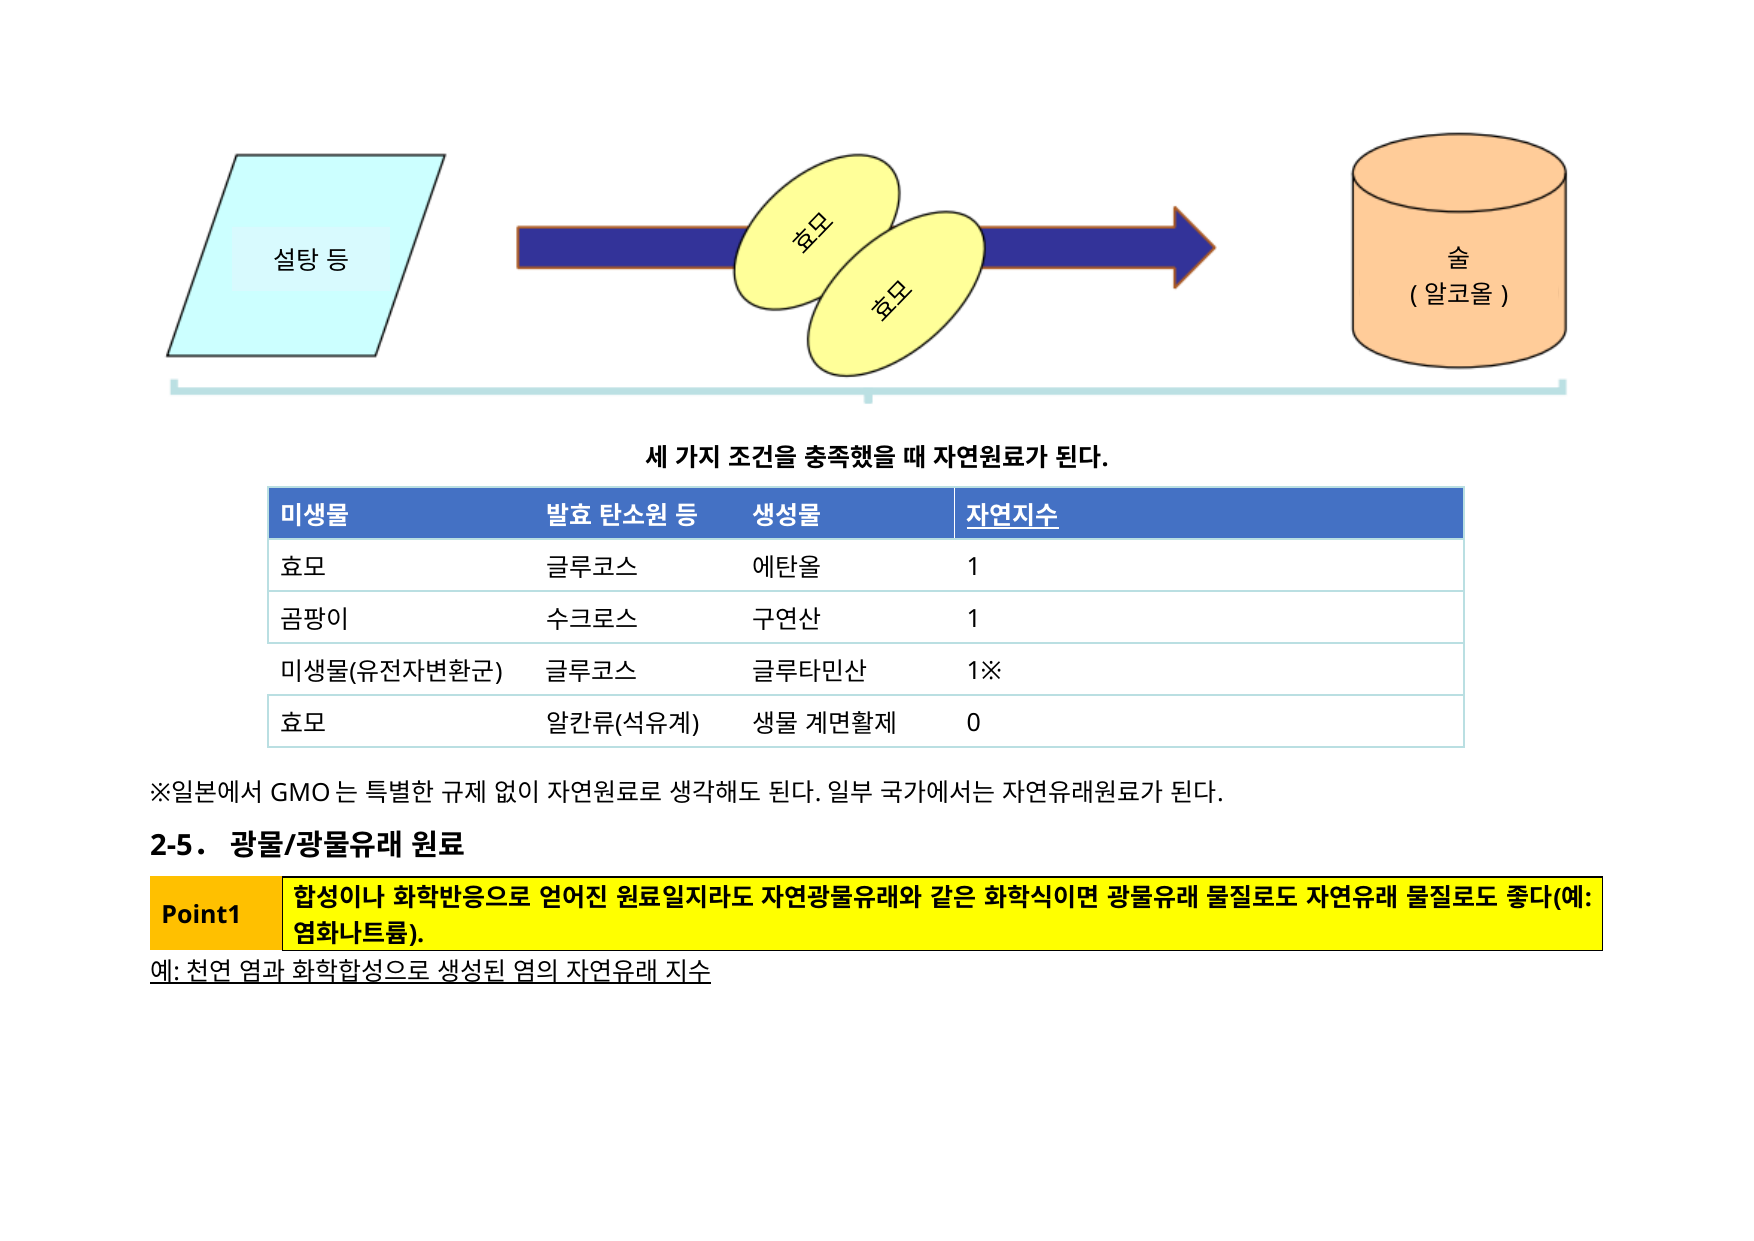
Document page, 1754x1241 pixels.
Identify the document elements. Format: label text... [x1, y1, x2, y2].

table_cell 효모 [269, 540, 534, 590]
text 2-5． 광물/광물유래 원료 [150, 821, 1604, 864]
table_cell [150, 113, 1603, 425]
text 세 가지 조건을 충족했을 때 자연원료가 된다. [150, 437, 1604, 474]
picture [162, 125, 1591, 413]
table_cell 생물 계면활제 [741, 696, 954, 746]
table_header 합성이나 화학반응으로 얻어진 원료일지라도 자연광물유래와 같은 화학식이면 광물유래 물질로도 자연유래 물질로도 좋다(예: 염화나트륨). [283, 878, 1602, 950]
table_cell 글루타민산 [741, 644, 954, 694]
table_cell 글루코스 [534, 644, 741, 694]
table_header 자연지수 [955, 488, 1463, 538]
table_header Point1 [150, 876, 282, 950]
table_cell 1 [955, 592, 1463, 642]
table_header 미생물 [269, 488, 534, 538]
table_cell 수크로스 [534, 592, 741, 642]
table_cell 효모 [269, 696, 534, 746]
table_header 발효 탄소원 등 [534, 488, 741, 538]
text ※일본에서 GMO는 특별한 규제 없이 자연원료로 생각해도 된다. 일부 국가에서는 자연유래원료가 된다. [150, 773, 1604, 809]
table_header 생성물 [741, 488, 954, 538]
table_cell 1※ [955, 644, 1463, 694]
table_cell 알칸류(석유계) [534, 696, 741, 746]
table_cell 1 [955, 540, 1463, 590]
table_cell 구연산 [741, 592, 954, 642]
table_cell 곰팡이 [269, 592, 534, 642]
table_cell 글루코스 [534, 540, 741, 590]
table_cell 에탄올 [741, 540, 954, 590]
table_cell 0 [955, 696, 1463, 746]
table_cell 미생물(유전자변환군) [268, 644, 534, 694]
text 예: 천연 염과 화학합성으로 생성된 염의 자연유래 지수 [150, 951, 1604, 987]
